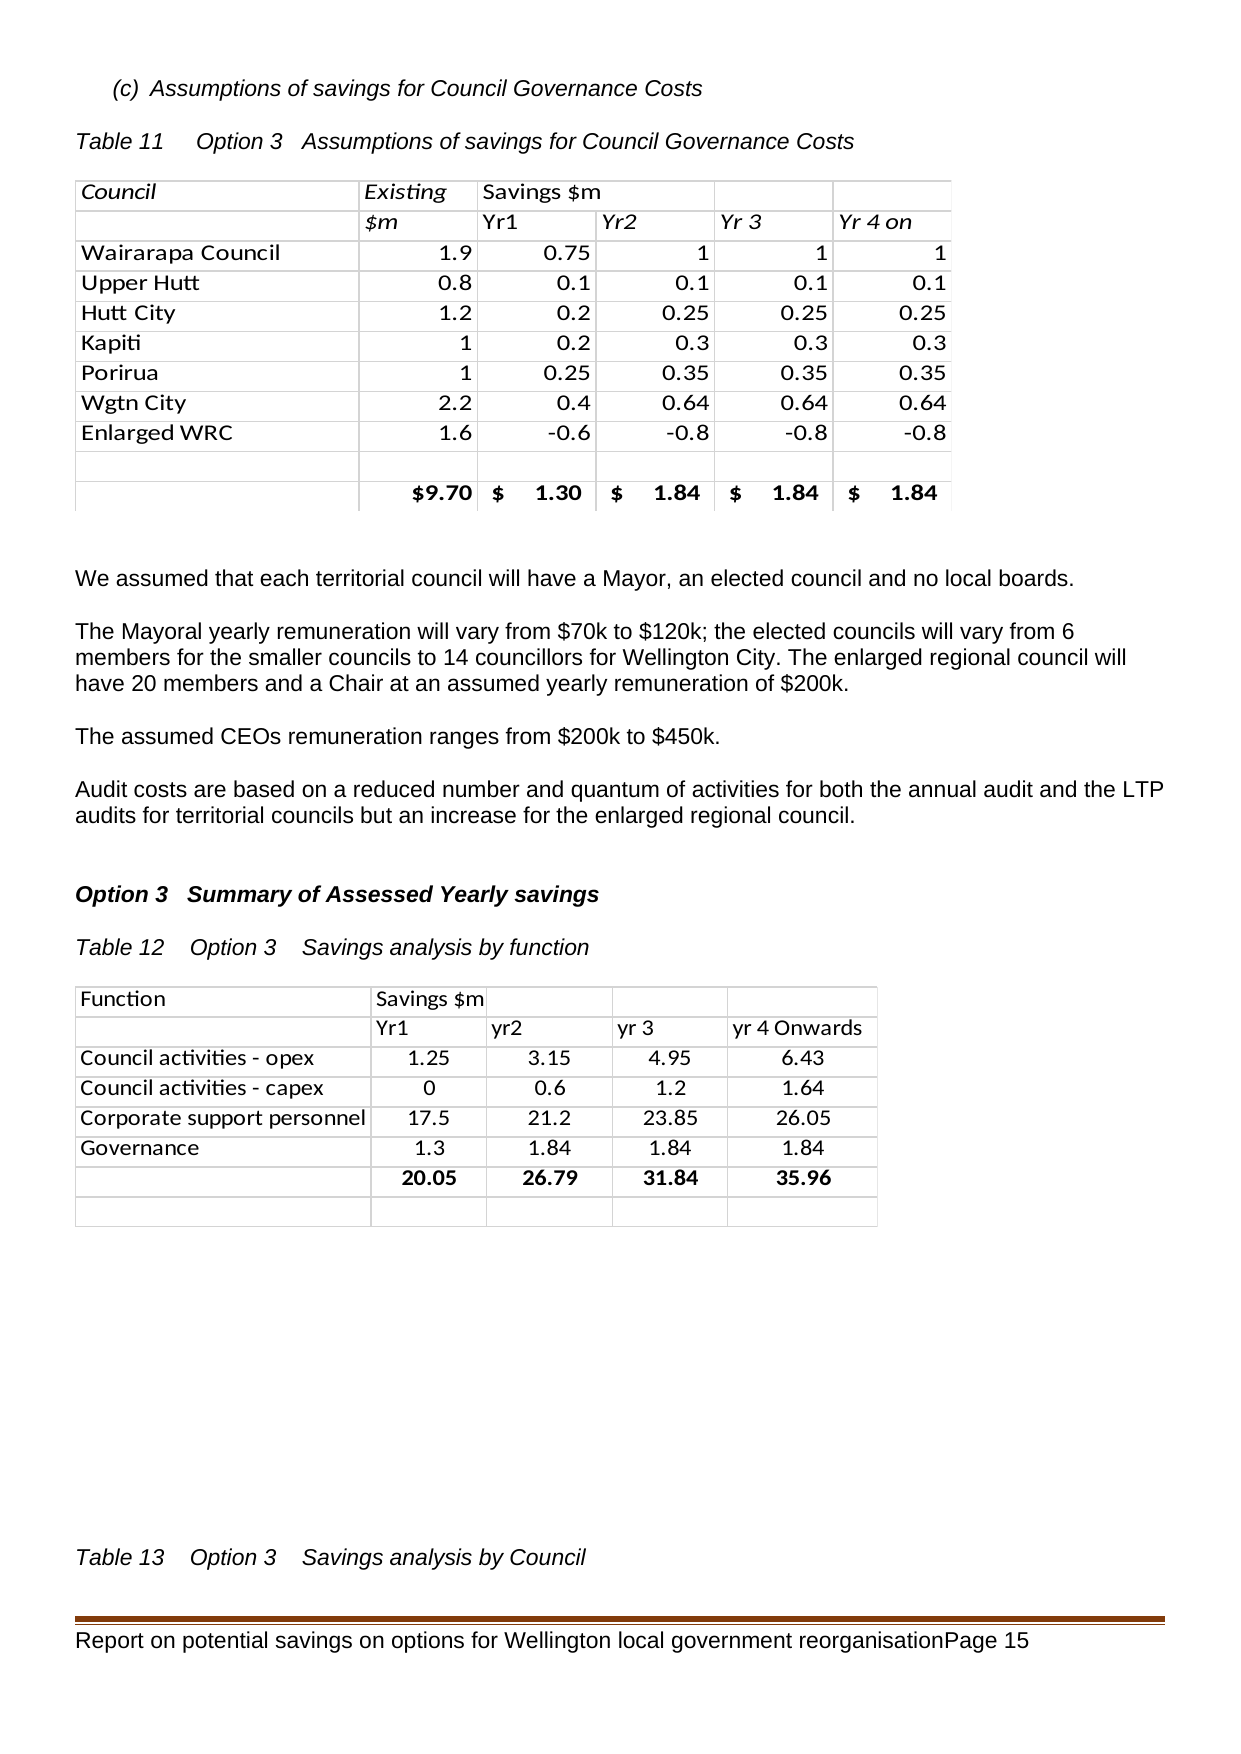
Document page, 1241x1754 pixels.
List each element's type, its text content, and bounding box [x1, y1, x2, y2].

text Table 11 Option 3 Assumptions of savings for Council Governance Costs [75, 128, 1165, 154]
text Audit costs are based on a reduced number and quantum of activities for both the annual audit and the LTP audits for territorial councils but an increase for the enlarged regional council. [75, 776, 1165, 828]
text Table 12 Option 3 Savings analysis by function [75, 934, 1165, 960]
text We assumed that each territorial council will have a Mayor, an elected council and no local boards. [75, 565, 1165, 591]
text The Mayoral yearly remuneration will vary from $70k to $120k; the elected councils will vary from 6 members for the smaller councils to 14 councillors for Wellington City. The enlarged regional council will have 20 members and a Chair at an assumed yearly remuneration of $200k. [75, 618, 1165, 697]
list Assumptions of savings for Council Governance Costs [112, 75, 1165, 101]
text Option 3 Summary of Assessed Yearly savings [75, 881, 1165, 907]
text The assumed CEOs remuneration ranges from $200k to $450k. [75, 723, 1165, 749]
text Table 13 Option 3 Savings analysis by Council [75, 1544, 1165, 1570]
